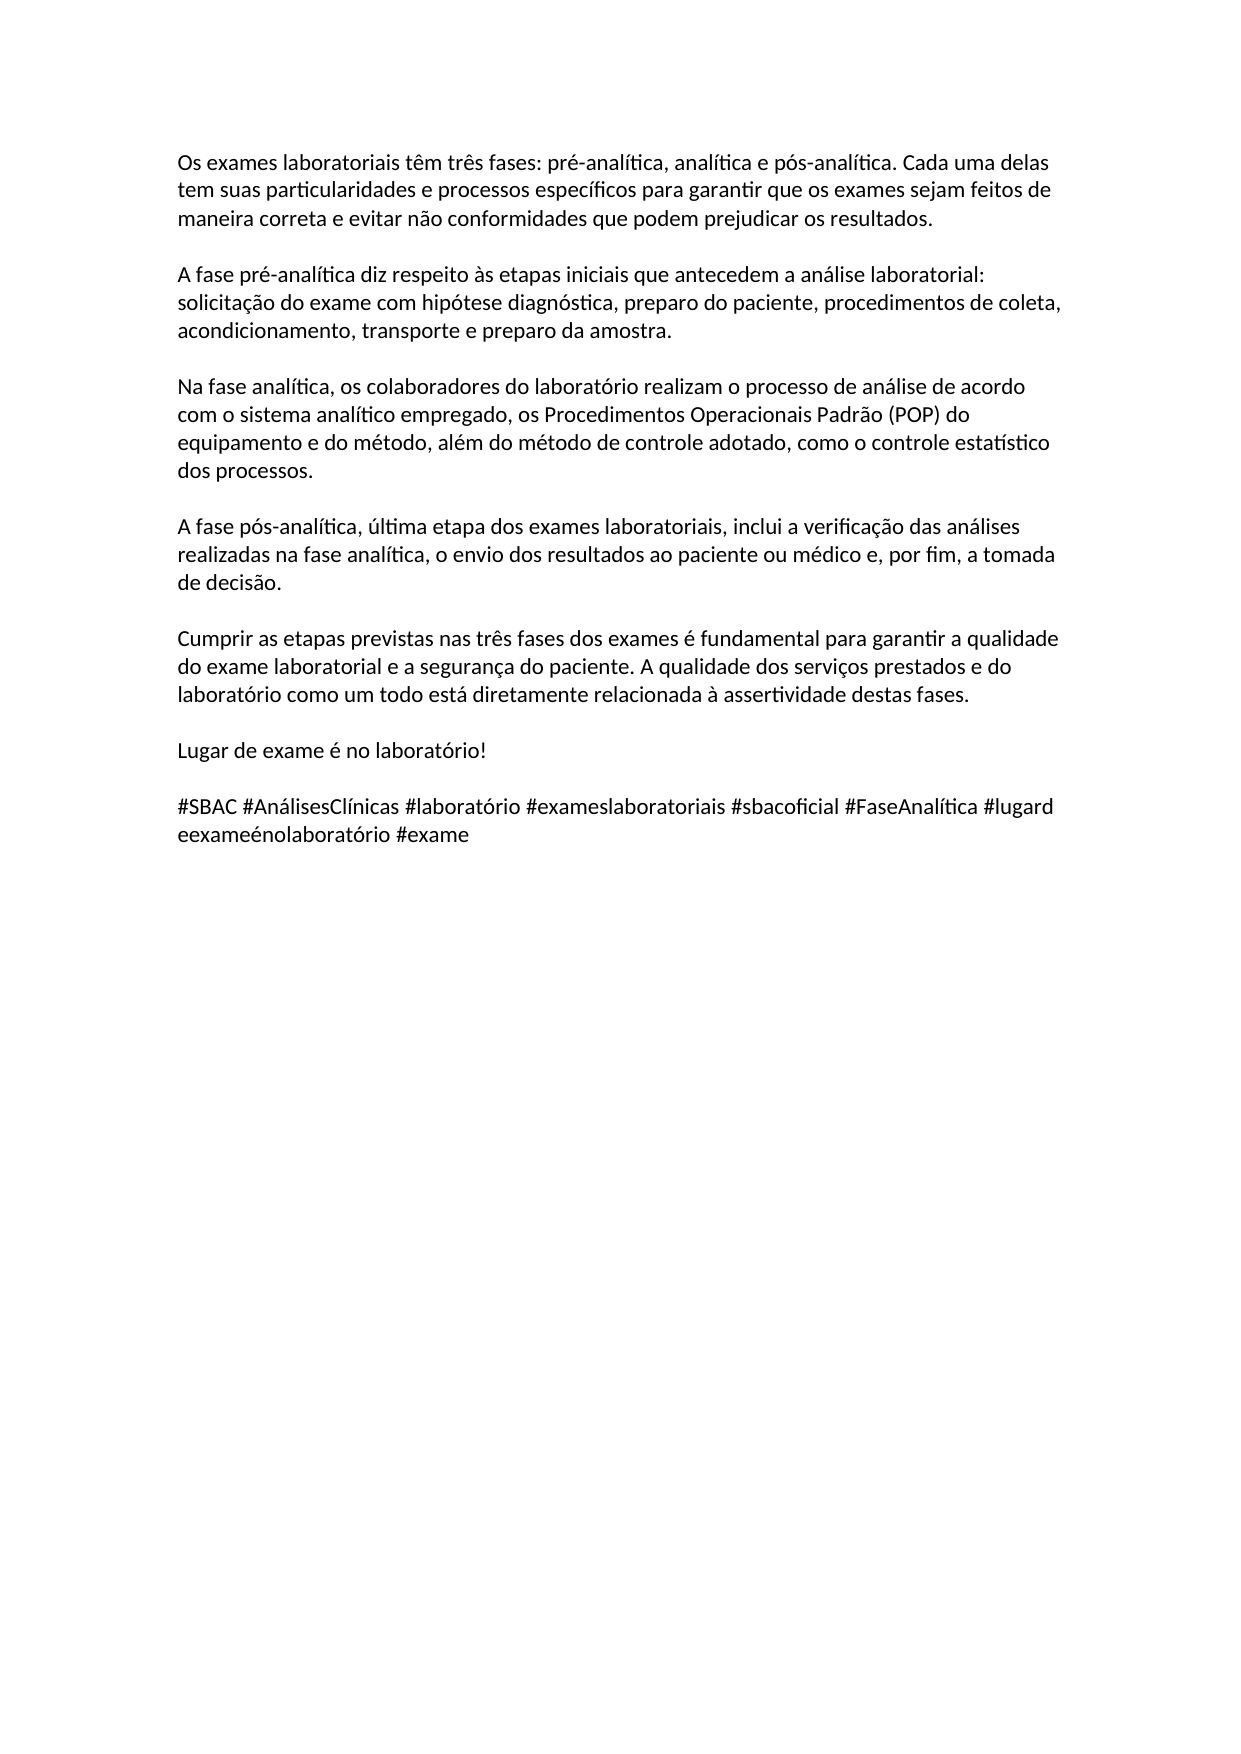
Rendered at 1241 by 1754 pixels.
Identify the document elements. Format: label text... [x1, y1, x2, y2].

text Os exames laboratoriais têm três fases: pré-analítica, analítica e pós-analítica. Cada uma delas tem suas particularidades e processos específicos para garantir que os exames sejam feitos de maneira correta e evitar não conformidades que podem prejudicar os resultados. A fase pré-analítica diz respeito às etapas iniciais que antecedem a análise laboratorial: solicitação do exame com hipótese diagnóstica, preparo do paciente, procedimentos de coleta, acondicionamento, transporte e preparo da amostra. Na fase analítica, os colaboradores do laboratório realizam o processo de análise de acordo com o sistema analítico empregado, os Procedimentos Operacionais Padrão (POP) do equipamento e do método, além do método de controle adotado, como o controle estatístico dos processos. A fase pós-analítica, última etapa dos exames laboratoriais, inclui a verificação das análises realizadas na fase analítica, o envio dos resultados ao paciente ou médico e, por fim, a tomada de decisão. Cumprir as etapas previstas nas três fases dos exames é fundamental para garantir a qualidade do exame laboratorial e a segurança do paciente. A qualidade dos serviços prestados e do laboratório como um todo está diretamente relacionada à assertividade destas fases. Lugar de exame é no laboratório! #SBAC #AnálisesClínicas #laboratório #exameslaboratoriais #sbacoficial #FaseAnalítica #lugardeexameénolaboratório #exame [177, 148, 1063, 848]
